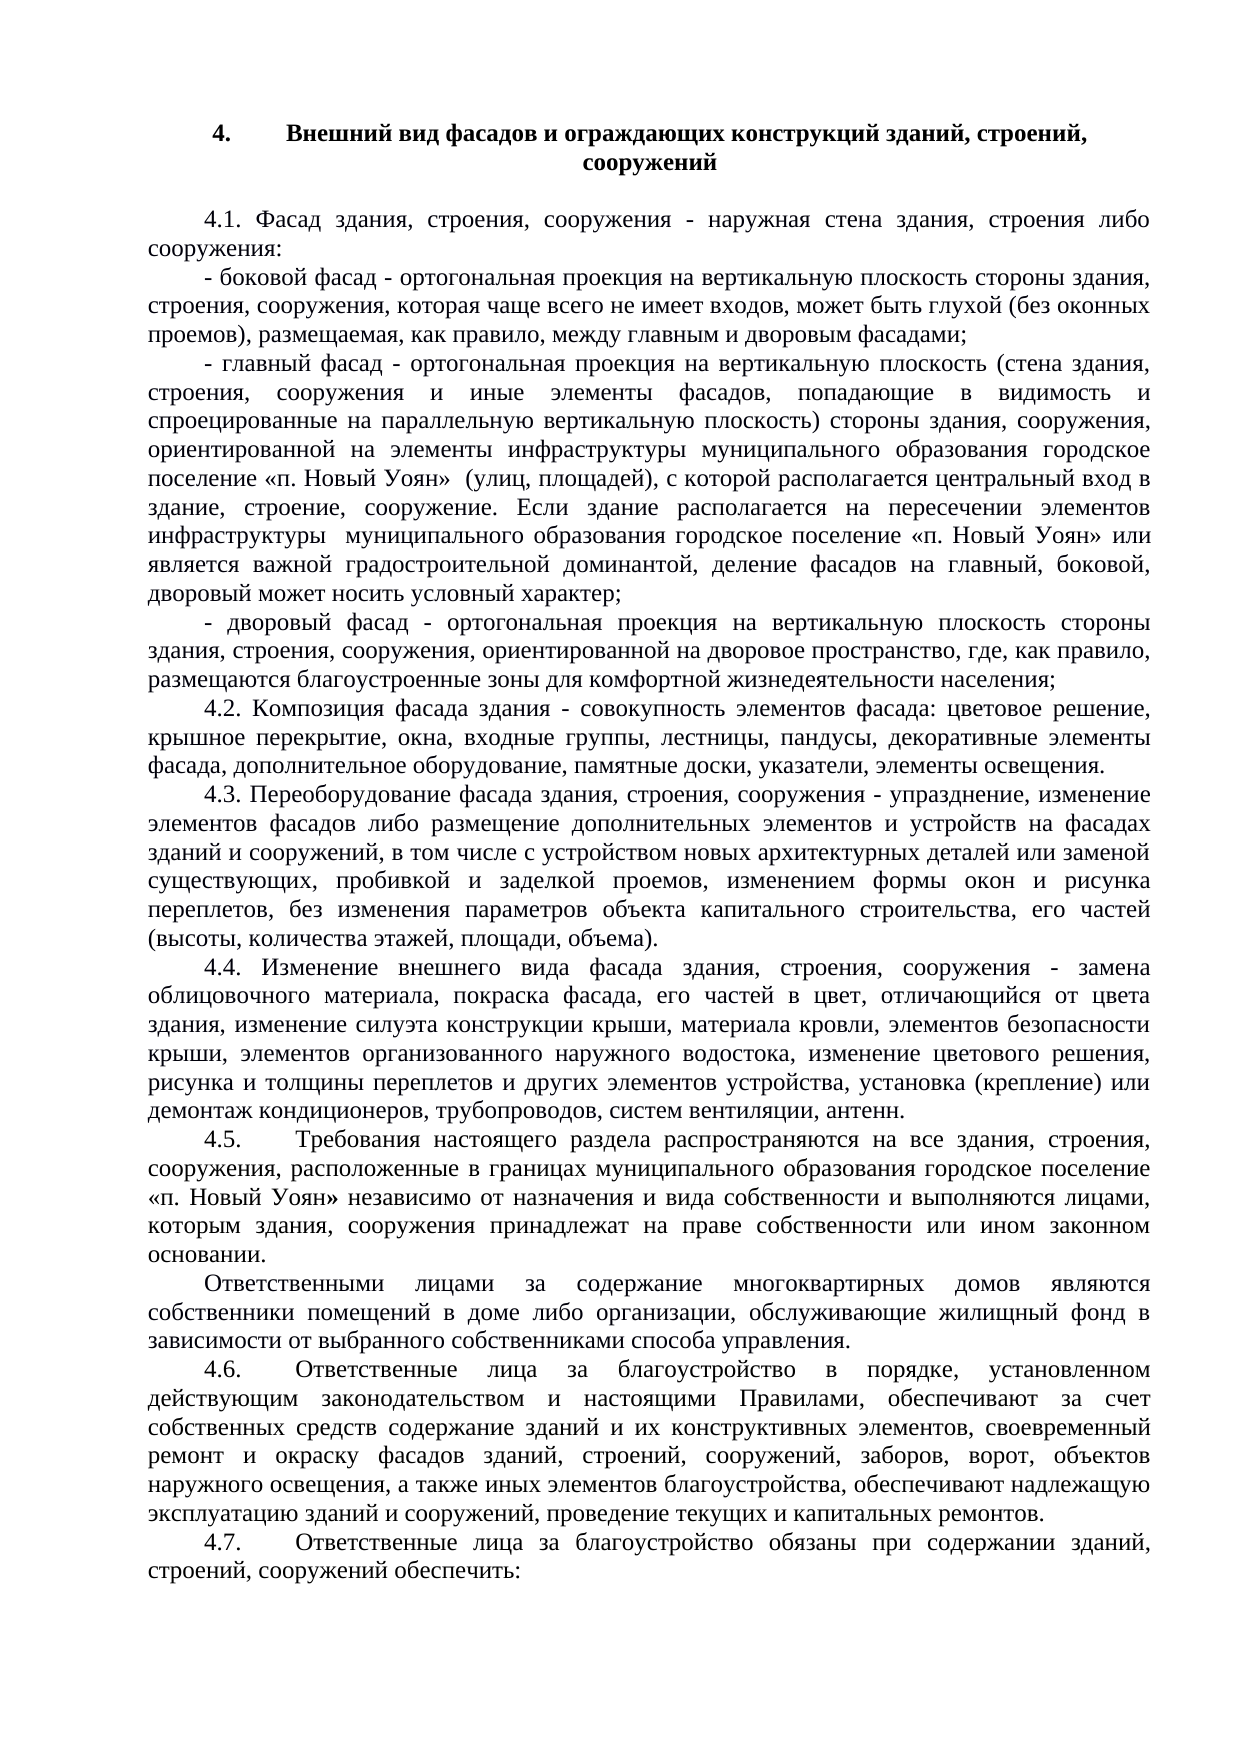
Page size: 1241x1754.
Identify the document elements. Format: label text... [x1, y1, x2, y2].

text Ответственными лицами за содержание многоквартирных домов являются собственники помещений в доме либо организации, обслуживающие жилищный фонд в зависимости от выбранного собственниками способа управления. [148, 1268, 1152, 1354]
text 4.1. Фасад здания, строения, сооружения - наружная стена здания, строения либо сооружения: [148, 204, 1152, 262]
list Требования настоящего раздела распространяются на все здания, строения, сооружения, расположенные в границах муниципального образования городское поселение «п. Новый Уоян» независимо от назначения и вида собственности и выполняются лицами, которым здания, сооружения принадлежат на праве собственности или ином законном основании. [148, 1124, 1152, 1268]
text 4.4. Изменение внешнего вида фасада здания, строения, сооружения - замена облицовочного материала, покраска фасада, его частей в цвет, отличающийся от цвета здания, изменение силуэта конструкции крыши, материала кровли, элементов безопасности крыши, элементов организованного наружного водостока, изменение цветового решения, рисунка и толщины переплетов и других элементов устройства, установка (крепление) или демонтаж кондиционеров, трубопроводов, систем вентиляции, антенн. [148, 952, 1152, 1124]
text 4.2. Композиция фасада здания - совокупность элементов фасада: цветовое решение, крышное перекрытие, окна, входные группы, лестницы, пандусы, декоративные элементы фасада, дополнительное оборудование, памятные доски, указатели, элементы освещения. [148, 693, 1152, 779]
text - главный фасад - ортогональная проекция на вертикальную плоскость (стена здания, строения, сооружения и иные элементы фасадов, попадающие в видимость и спроецированные на параллельную вертикальную плоскость) стороны здания, сооружения, ориентированной на элементы инфраструктуры муниципального образования городское поселение «п. Новый Уоян» (улиц, площадей), с которой располагается центральный вход в здание, строение, сооружение. Если здание располагается на пересечении элементов инфраструктуры муниципального образования городское поселение «п. Новый Уоян» или является важной градостроительной доминантой, деление фасадов на главный, боковой, дворовый может носить условный характер; [148, 348, 1152, 607]
text - боковой фасад - ортогональная проекция на вертикальную плоскость стороны здания, строения, сооружения, которая чаще всего не имеет входов, может быть глухой (без оконных проемов), размещаемая, как правило, между главным и дворовым фасадами; [148, 262, 1152, 348]
list Ответственные лица за благоустройство в порядке, установленном действующим законодательством и настоящими Правилами, обеспечивают за счет собственных средств содержание зданий и их конструктивных элементов, своевременный ремонт и окраску фасадов зданий, строений, сооружений, заборов, ворот, объектов наружного освещения, а также иных элементов благоустройства, обеспечивают надлежащую эксплуатацию зданий и сооружений, проведение текущих и капитальных ремонтов. [148, 1354, 1152, 1527]
text 4.3. Переоборудование фасада здания, строения, сооружения - упразднение, изменение элементов фасадов либо размещение дополнительных элементов и устройств на фасадах зданий и сооружений, в том числе с устройством новых архитектурных деталей или заменой существующих, пробивкой и заделкой проемов, изменением формы окон и рисунка переплетов, без изменения параметров объекта капитального строительства, его частей (высоты, количества этажей, площади, объема). [148, 779, 1152, 952]
text - дворовый фасад - ортогональная проекция на вертикальную плоскость стороны здания, строения, сооружения, ориентированной на дворовое пространство, где, как правило, размещаются благоустроенные зоны для комфортной жизнедеятельности населения; [148, 607, 1152, 693]
list Внешний вид фасадов и ограждающих конструкций зданий, строений, сооружений [148, 118, 1152, 176]
list Ответственные лица за благоустройство обязаны при содержании зданий, строений, сооружений обеспечить: [148, 1527, 1152, 1584]
